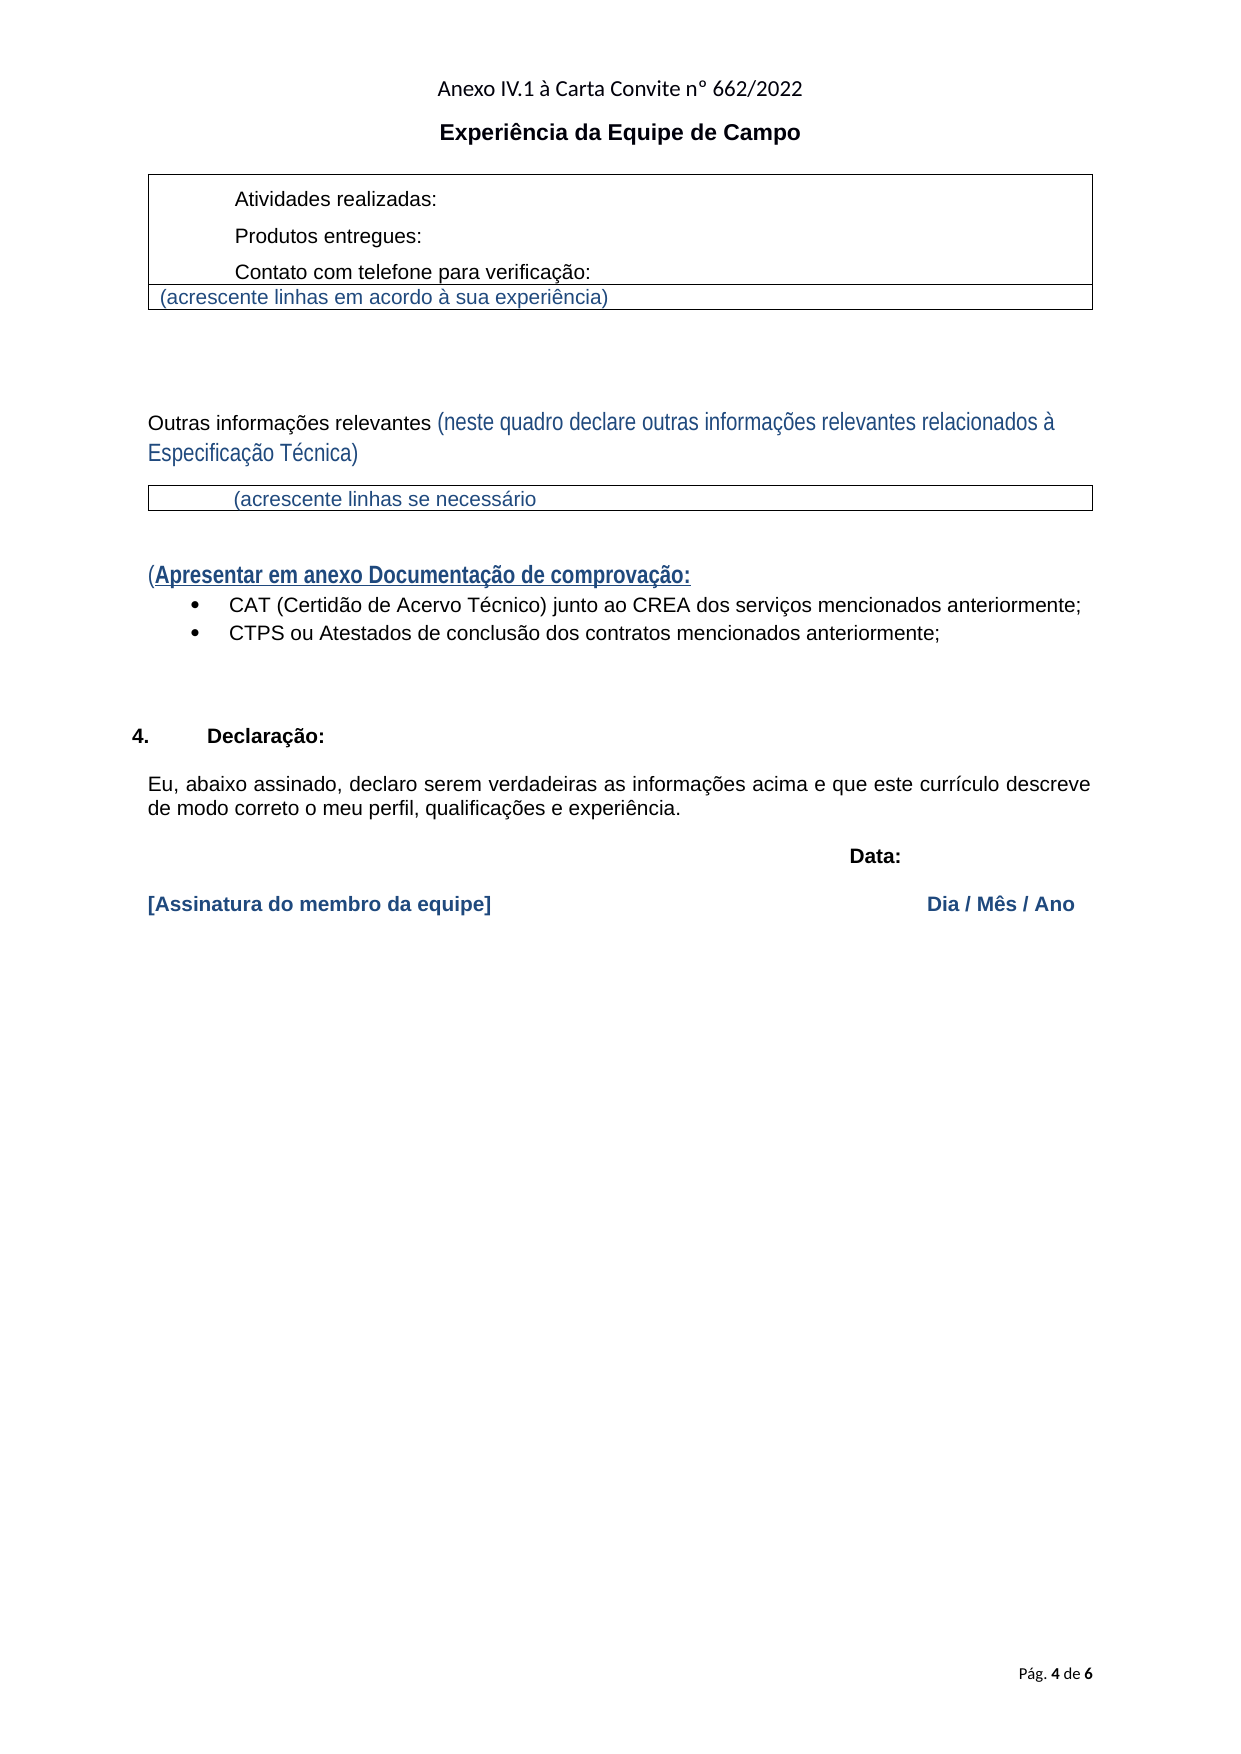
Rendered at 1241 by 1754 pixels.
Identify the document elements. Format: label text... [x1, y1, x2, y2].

text Outras informações relevantes (neste quadro declare outras informações relevantes relacionados à Especificação Técnica) [148, 407, 1092, 466]
text Eu, abaixo assinado, declaro serem verdadeiras as informações acima e que este currículo descreve de modo correto o meu perfil, qualificações e experiência. [148, 772, 1092, 820]
list CTPS ou Atestados de conclusão dos contratos mencionados anteriormente; [191, 620, 1092, 644]
text Data: [148, 844, 1092, 868]
table_header (acrescente linhas se necessário [149, 486, 1092, 510]
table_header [149, 175, 1092, 284]
text [Assinatura do membro da equipe] Dia / Mês / Ano [148, 892, 1092, 916]
table_cell (acrescente linhas em acordo à sua experiência) [149, 285, 1092, 309]
text (Apresentar em anexo Documentação de comprovação: [148, 560, 1092, 588]
list CAT (Certidão de Acervo Técnico) junto ao CREA dos serviços mencionados anteriormente; [191, 593, 1092, 617]
list Declaração: [132, 724, 1092, 748]
